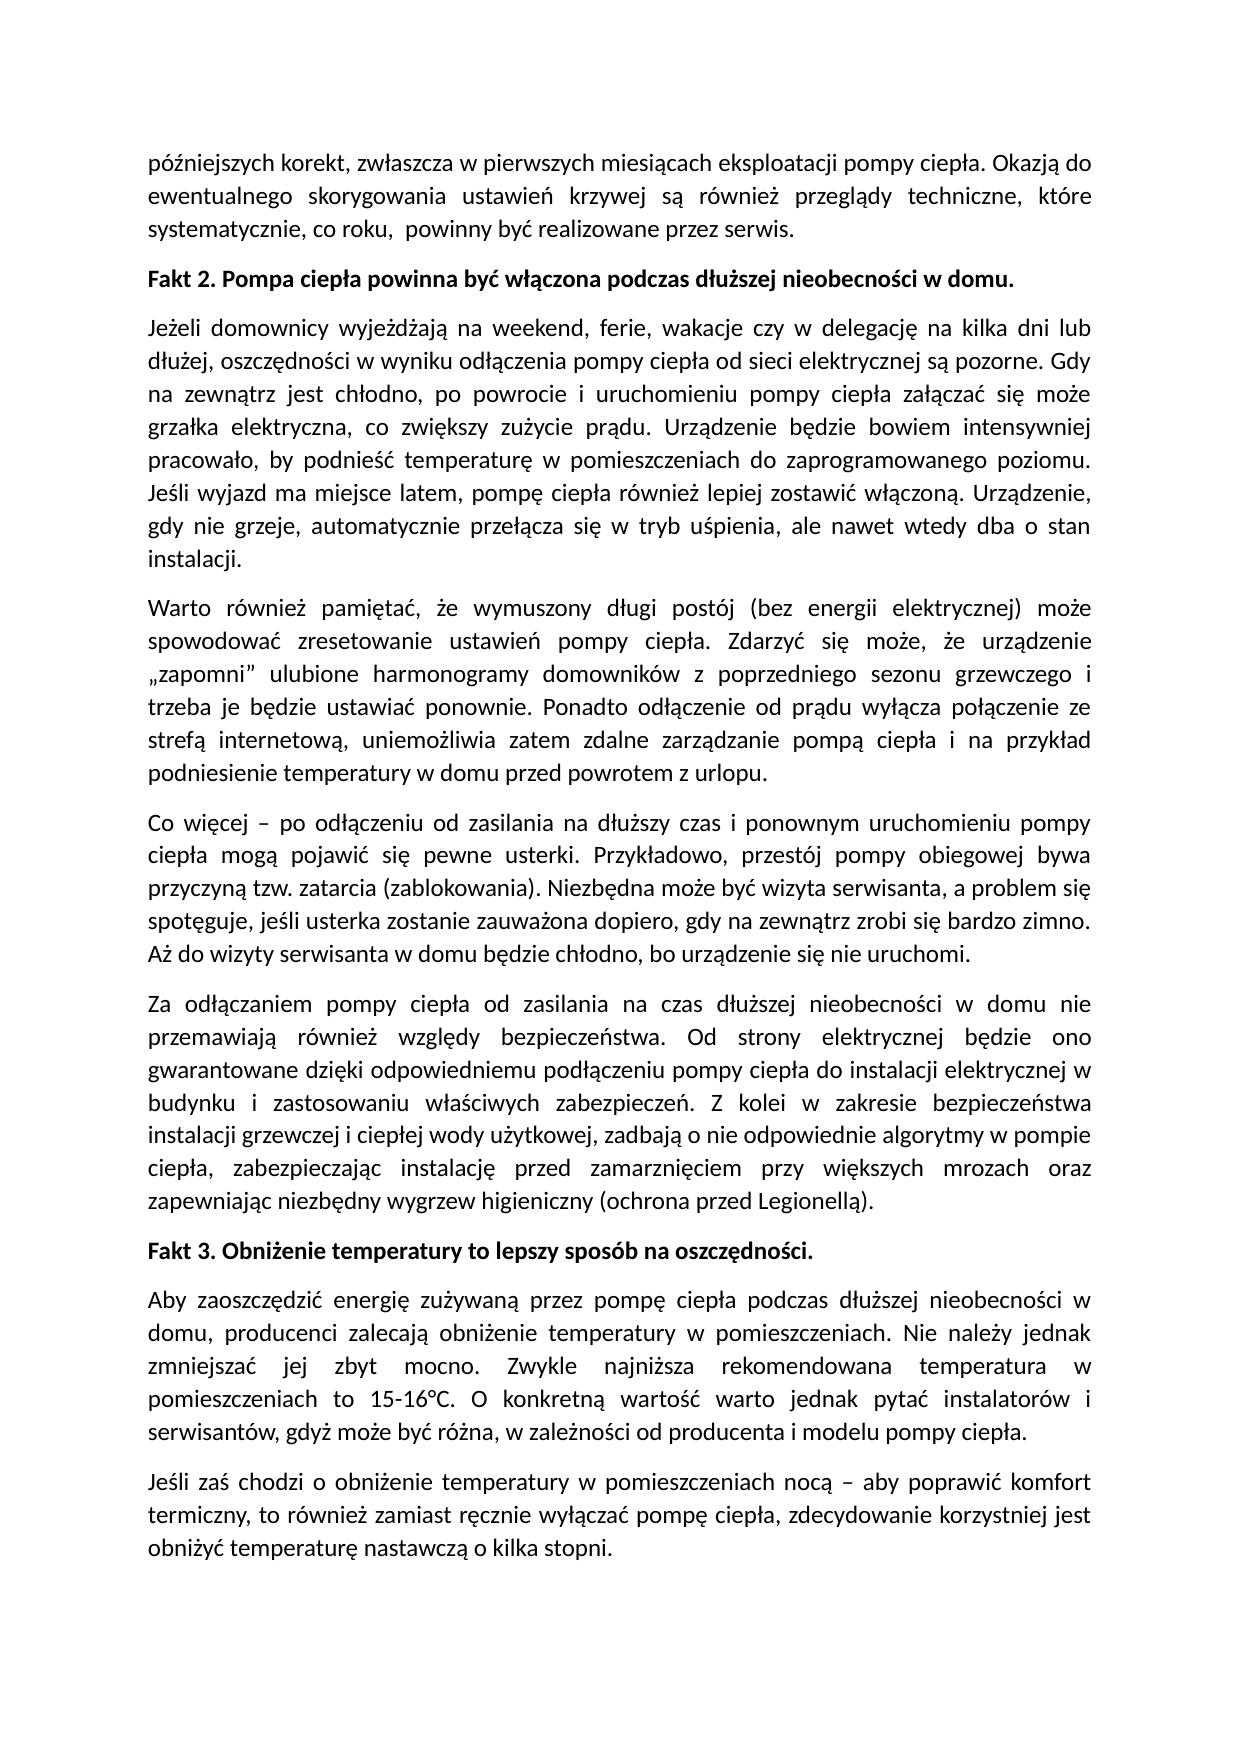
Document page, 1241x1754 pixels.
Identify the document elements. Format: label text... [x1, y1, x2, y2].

text Jeśli zaś chodzi o obniżenie temperatury w pomieszczeniach nocą – aby poprawić komfort termiczny, to również zamiast ręcznie wyłączać pompę ciepła, zdecydowanie korzystniej jest obniżyć temperaturę nastawczą o kilka stopni. [148, 1466, 1093, 1562]
text Warto również pamiętać, że wymuszony długi postój (bez energii elektrycznej) może spowodować zresetowanie ustawień pompy ciepła. Zdarzyć się może, że urządzenie „zapomni” ulubione harmonogramy domowników z poprzedniego sezonu grzewczego i trzeba je będzie ustawiać ponownie. Ponadto odłączenie od prądu wyłącza połączenie ze strefą internetową, uniemożliwia zatem zdalne zarządzanie pompą ciepła i na przykład podniesienie temperatury w domu przed powrotem z urlopu. [148, 593, 1093, 788]
text Za odłączaniem pompy ciepła od zasilania na czas dłuższej nieobecności w domu nie przemawiają również względy bezpieczeństwa. Od strony elektrycznej będzie ono gwarantowane dzięki odpowiedniemu podłączeniu pompy ciepła do instalacji elektrycznej w budynku i zastosowaniu właściwych zabezpieczeń. Z kolei w zakresie bezpieczeństwa instalacji grzewczej i ciepłej wody użytkowej, zadbają o nie odpowiednie algorytmy w pompie ciepła, zabezpieczając instalację przed zamarznięciem przy większych mrozach oraz zapewniając niezbędny wygrzew higieniczny (ochrona przed Legionellą). [148, 988, 1093, 1216]
text Fakt 2. Pompa ciepła powinna być włączona podczas dłuższej nieobecności w domu. [148, 263, 1093, 293]
text Fakt 3. Obniżenie temperatury to lepszy sposób na oszczędności. [148, 1235, 1093, 1266]
text Jeżeli domownicy wyjeżdżają na weekend, ferie, wakacje czy w delegację na kilka dni lub dłużej, oszczędności w wyniku odłączenia pompy ciepła od sieci elektrycznej są pozorne. Gdy na zewnątrz jest chłodno, po powrocie i uruchomieniu pompy ciepła załączać się może grzałka elektryczna, co zwiększy zużycie prądu. Urządzenie będzie bowiem intensywniej pracowało, by podnieść temperaturę w pomieszczeniach do zaprogramowanego poziomu. Jeśli wyjazd ma miejsce latem, pompę ciepła również lepiej zostawić włączoną. Urządzenie, gdy nie grzeje, automatycznie przełącza się w tryb uśpienia, ale nawet wtedy dba o stan instalacji. [148, 313, 1093, 573]
text Aby zaoszczędzić energię zużywaną przez pompę ciepła podczas dłuższej nieobecności w domu, producenci zalecają obniżenie temperatury w pomieszczeniach. Nie należy jednak zmniejszać jej zbyt mocno. Zwykle najniższa rekomendowana temperatura w pomieszczeniach to 15-16°C. O konkretną wartość warto jednak pytać instalatorów i serwisantów, gdyż może być różna, w zależności od producenta i modelu pompy ciepła. [148, 1285, 1093, 1447]
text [148, 148, 1093, 244]
text Co więcej – po odłączeniu od zasilania na dłuższy czas i ponownym uruchomieniu pompy ciepła mogą pojawić się pewne usterki. Przykładowo, przestój pompy obiegowej bywa przyczyną tzw. zatarcia (zablokowania). Niezbędna może być wizyta serwisanta, a problem się spotęguje, jeśli usterka zostanie zauważona dopiero, gdy na zewnątrz zrobi się bardzo zimno. Aż do wizyty serwisanta w domu będzie chłodno, bo urządzenie się nie uruchomi. [148, 807, 1093, 969]
